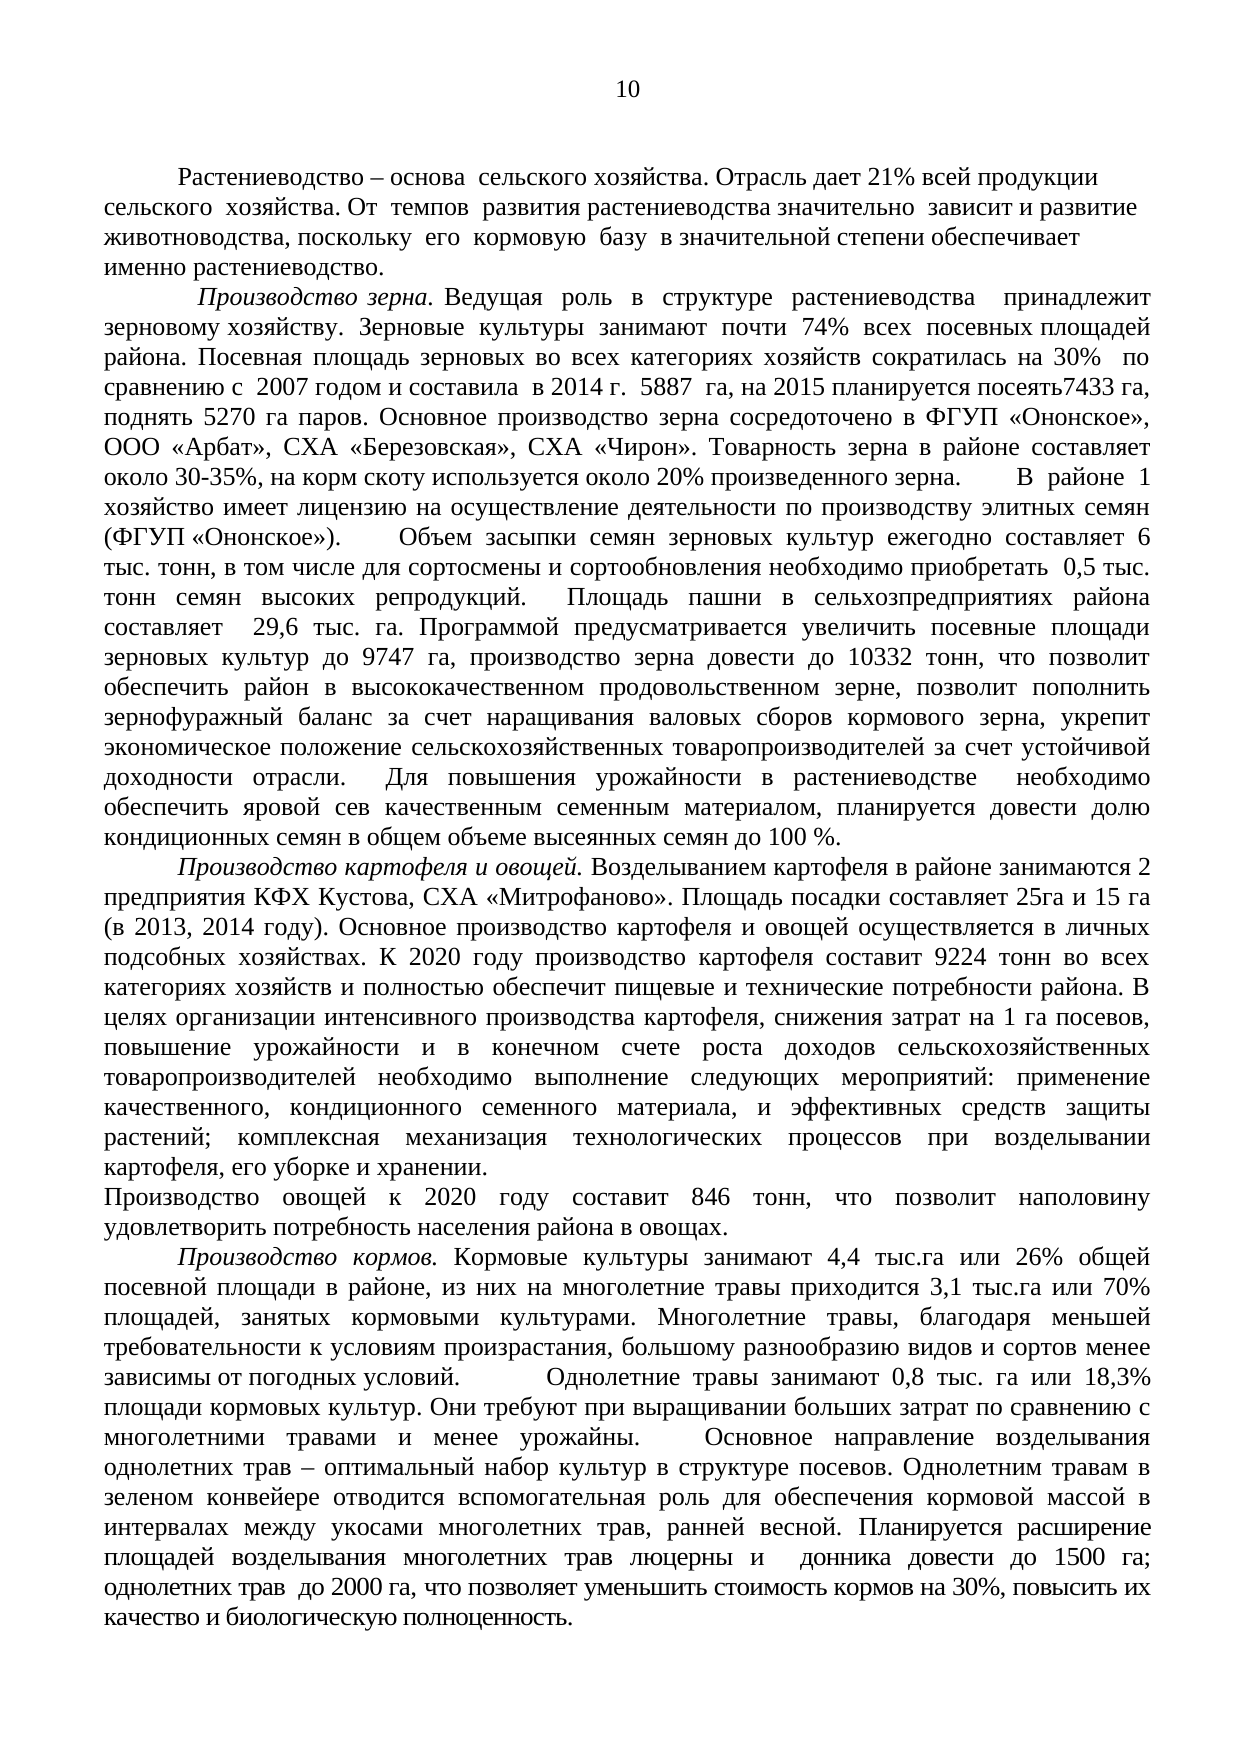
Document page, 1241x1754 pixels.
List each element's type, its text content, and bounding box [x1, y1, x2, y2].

text Производство зерна. Ведущая роль в структуре растениеводства принадлежит зерновому хозяйству. Зерновые культуры занимают почти 74% всех посевных площадей района. Посевная площадь зерновых во всех категориях хозяйств сократилась на 30% по сравнению с 2007 годом и составила в 2014 г. 5887 га, на 2015 планируется посеять7433 га, поднять 5270 га паров. Основное производство зерна сосредоточено в ФГУП «Ононское», ООО «Арбат», СХА «Березовская», СХА «Чирон». Товарность зерна в районе составляет около 30-35%, на корм скоту используется около 20% произведенного зерна. В районе 1 хозяйство имеет лицензию на осуществление деятельности по производству элитных семян (ФГУП «Ононское»). Объем засыпки семян зерновых культур ежегодно составляет 6 тыс. тонн, в том числе для сортосмены и сортообновления необходимо приобретать 0,5 тыс. тонн семян высоких репродукций. Площадь пашни в сельхозпредприятиях района составляет 29,6 тыс. га. Программой предусматривается увеличить посевные площади зерновых культур до 9747 га, производство зерна довести до 10332 тонн, что позволит обеспечить район в высококачественном продовольственном зерне, позволит пополнить зернофуражный баланс за счет наращивания валовых сборов кормового зерна, укрепит экономическое положение сельскохозяйственных товаропроизводителей за счет устойчивой доходности отрасли. Для повышения урожайности в растениеводстве необходимо обеспечить яровой сев качественным семенным материалом, планируется довести долю кондиционных семян в общем объеме высеянных семян до 100 %. [103, 281, 1152, 851]
text Растениеводство – основа сельского хозяйства. Отрасль дает 21% всей продукции сельского хозяйства. От темпов развития растениеводства значительно зависит и развитие животноводства, поскольку его кормовую базу в значительной степени обеспечивает именно растениеводство. [103, 161, 1152, 281]
text Производство кормов. Кормовые культуры занимают 4,4 тыс.га или 26% общей посевной площади в районе, из них на многолетние травы приходится 3,1 тыс.га или 70% площадей, занятых кормовыми культурами. Многолетние травы, благодаря меньшей требовательности к условиям произрастания, большому разнообразию видов и сортов менее зависимы от погодных условий. Однолетние травы занимают 0,8 тыс. га или 18,3% площади кормовых культур. Они требуют при выращивании больших затрат по сравнению с многолетними травами и менее урожайны. Основное направление возделывания однолетних трав – оптимальный набор культур в структуре посевов. Однолетним травам в зеленом конвейере отводится вспомогательная роль для обеспечения кормовой массой в интервалах между укосами многолетних трав, ранней весной. Планируется расширение площадей возделывания многолетних трав люцерны и донника довести до 1500 га; однолетних трав до 2000 га, что позволяет уменьшить стоимость кормов на 30%, повысить их качество и биологическую полноценность. [103, 1241, 1152, 1631]
text Производство овощей к 2020 году составит 846 тонн, что позволит наполовину удовлетворить потребность населения района в овощах. [103, 1181, 1152, 1241]
text Производство картофеля и овощей. Возделыванием картофеля в районе занимаются 2 предприятия КФХ Кустова, СХА «Митрофаново». Площадь посадки составляет 25га и 15 га (в 2013, 2014 году). Основное производство картофеля и овощей осуществляется в личных подсобных хозяйствах. К 2020 году производство картофеля составит 9224 тонн во всех категориях хозяйств и полностью обеспечит пищевые и технические потребности района. В целях организации интенсивного производства картофеля, снижения затрат на 1 га посевов, повышение урожайности и в конечном счете роста доходов сельскохозяйственных товаропроизводителей необходимо выполнение следующих мероприятий: применение качественного, кондиционного семенного материала, и эффективных средств защиты растений; комплексная механизация технологических процессов при возделывании картофеля, его уборке и хранении. [103, 851, 1152, 1181]
